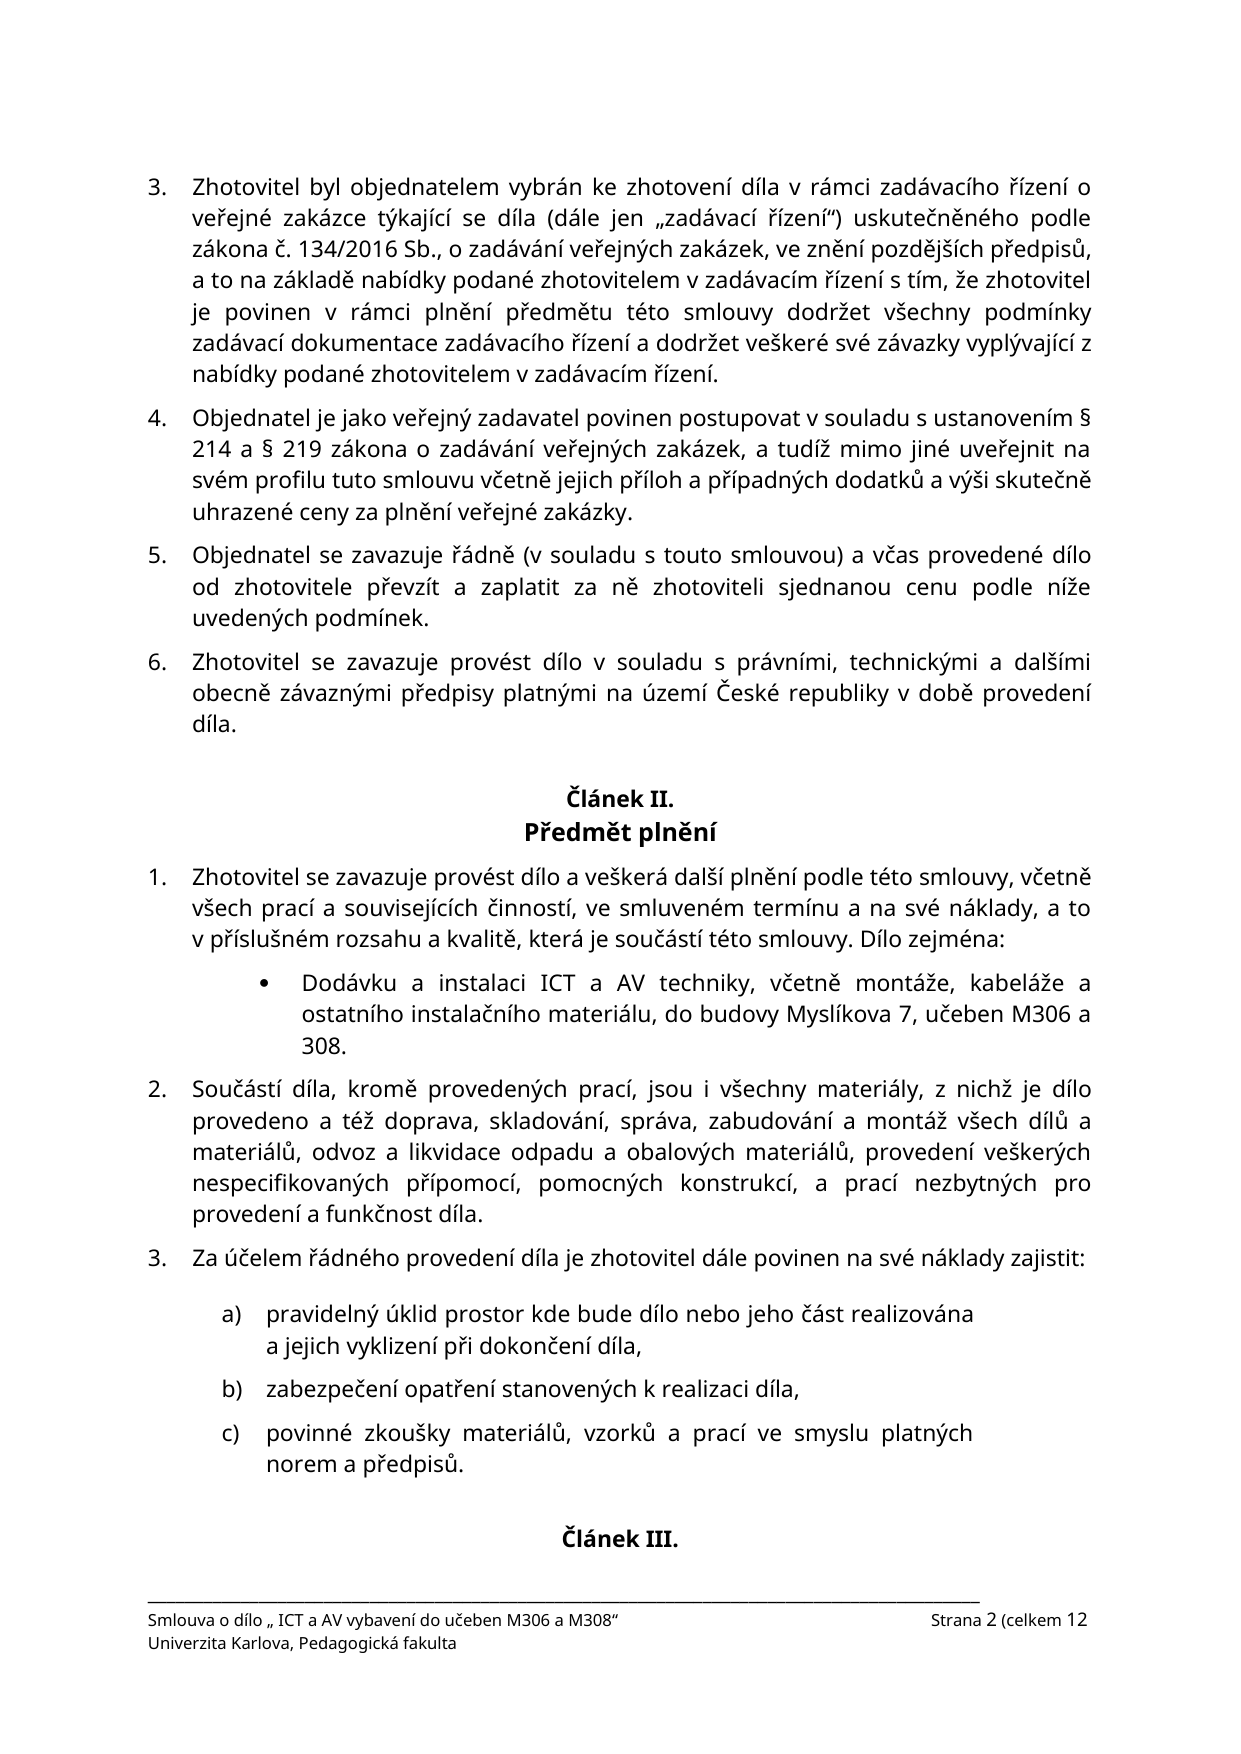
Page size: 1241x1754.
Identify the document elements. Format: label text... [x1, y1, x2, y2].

list Dodávku a instalaci ICT a AV techniky, včetně montáže, kabeláže a ostatního instalačního materiálu, do budovy Myslíkova 7, učeben M306 a 308. [260, 967, 1093, 1061]
text Článek III. [148, 1523, 1093, 1554]
text b) zabezpečení opatření stanovených k realizaci díla, [221, 1373, 974, 1404]
list Objednatel je jako veřejný zadavatel povinen postupovat v souladu s ustanovením § 214 a § 219 zákona o zadávání veřejných zakázek, a tudíž mimo jiné uveřejnit na svém profilu tuto smlouvu včetně jejich příloh a případných dodatků a výši skutečně uhrazené ceny za plnění veřejné zakázky. [148, 402, 1093, 527]
list Zhotovitel se zavazuje provést dílo v souladu s právními, technickými a dalšími obecně závaznými předpisy platnými na území České republiky v době provedení díla. [148, 646, 1093, 739]
list Součástí díla, kromě provedených prací, jsou i všechny materiály, z nichž je dílo provedeno a též doprava, skladování, správa, zabudování a montáž všech dílů a materiálů, odvoz a likvidace odpadu a obalových materiálů, provedení veškerých nespecifikovaných přípomocí, pomocných konstrukcí, a prací nezbytných pro provedení a funkčnost díla. [148, 1073, 1093, 1229]
list Za účelem řádného provedení díla je zhotovitel dále povinen na své náklady zajistit: [148, 1242, 1093, 1273]
text c) povinné zkoušky materiálů, vzorků a prací ve smyslu platných norem a předpisů. [221, 1417, 974, 1479]
subtitle Předmět plnění [148, 814, 1093, 848]
text Článek II. [148, 783, 1093, 814]
list Objednatel se zavazuje řádně (v souladu s touto smlouvou) a včas provedené dílo od zhotovitele převzít a zaplatit za ně zhotoviteli sjednanou cenu podle níže uvedených podmínek. [148, 539, 1093, 633]
list Zhotovitel se zavazuje provést dílo a veškerá další plnění podle této smlouvy, včetně všech prací a souvisejících činností, ve smluveném termínu a na své náklady, a to v příslušném rozsahu a kvalitě, která je součástí této smlouvy. Dílo zejména: [148, 861, 1093, 954]
list Zhotovitel byl objednatelem vybrán ke zhotovení díla v rámci zadávacího řízení o veřejné zakázce týkající se díla (dále jen „zadávací řízení“) uskutečněného podle zákona č. 134/2016 Sb., o zadávání veřejných zakázek, ve znění pozdějších předpisů, a to na základě nabídky podané zhotovitelem v zadávacím řízení s tím, že zhotovitel je povinen v rámci plnění předmětu této smlouvy dodržet všechny podmínky zadávací dokumentace zadávacího řízení a dodržet veškeré své závazky vyplývající z nabídky podané zhotovitelem v zadávacím řízení. [148, 171, 1093, 389]
text a) pravidelný úklid prostor kde bude dílo nebo jeho část realizována a jejich vyklizení při dokončení díla, [221, 1298, 974, 1361]
